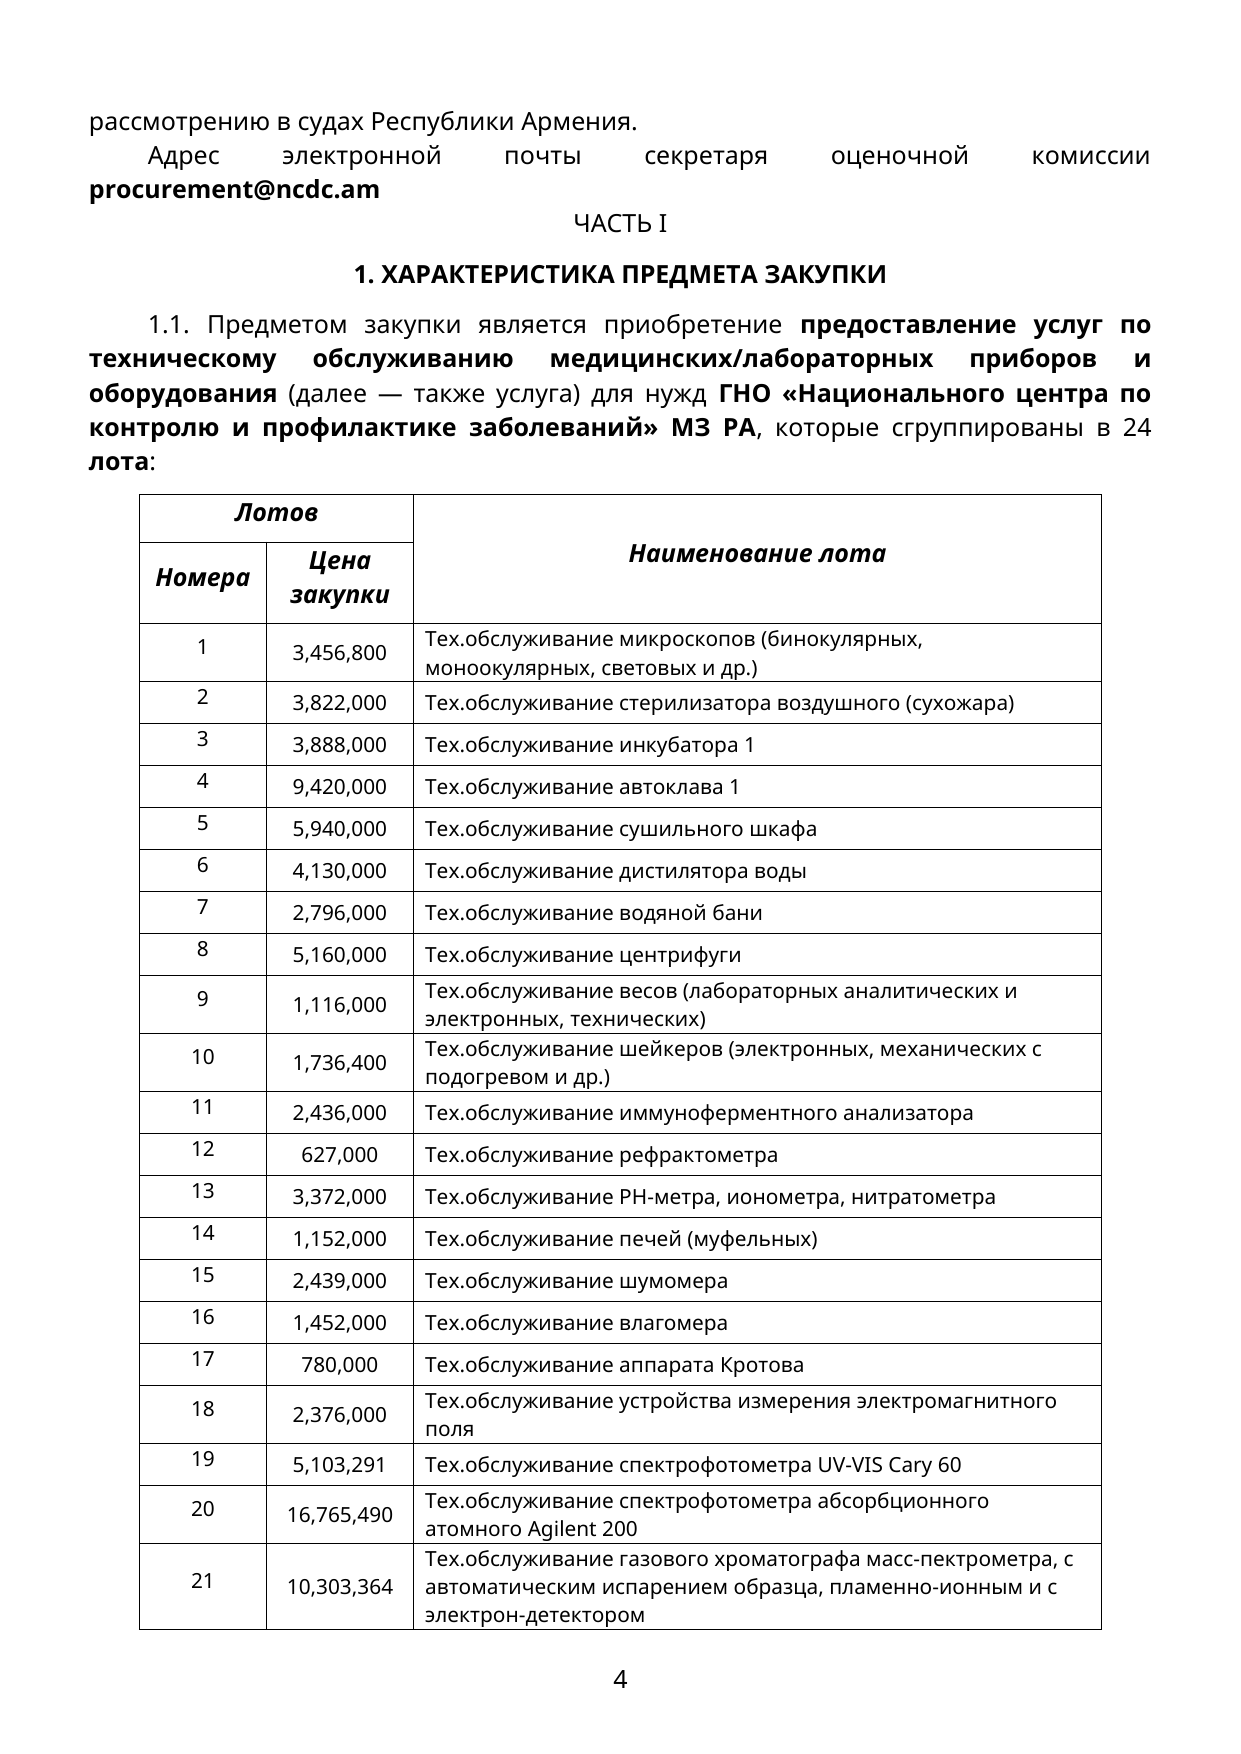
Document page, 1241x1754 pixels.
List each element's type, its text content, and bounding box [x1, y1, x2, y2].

table_cell 7 [140, 892, 266, 933]
table_cell Тех.обслуживание шейкеров (электронных, механических с подогревом и др.) [414, 1034, 1101, 1091]
table_cell 5,160,000 [267, 934, 413, 975]
table_cell 3,372,000 [267, 1176, 413, 1217]
table_cell 2,439,000 [267, 1260, 413, 1301]
table_cell Тех.обслуживание весов (лабораторных аналитических и электронных, технических) [414, 976, 1101, 1033]
subtitle 1.1. Предметом закупки является приобретение предоставление услуг по техническому обслуживанию медицинских/лабораторных приборов и оборудования (далее — также услуга) для нужд ГНО «Национального центра по контролю и профилактике заболеваний» МЗ РА, которые сгруппированы в 24 лота: [89, 307, 1152, 477]
table_cell 5,103,291 [267, 1444, 413, 1485]
table_cell 12 [140, 1134, 266, 1175]
table_cell 4 [140, 766, 266, 807]
table_cell 3 [140, 724, 266, 765]
table_cell 2,436,000 [267, 1092, 413, 1133]
text ЧАСТЬ I [89, 206, 1152, 240]
table_cell Тех.обслуживание спектрофотометра UV-VIS Cary 60 [414, 1444, 1101, 1485]
table_cell 8 [140, 934, 266, 975]
table_cell Тех.обслуживание инкубатора 1 [414, 724, 1101, 765]
table_cell 19 [140, 1444, 266, 1485]
table_cell Тех.обслуживание водяной бани [414, 892, 1101, 933]
table_cell 2,796,000 [267, 892, 413, 933]
table_cell 627,000 [267, 1134, 413, 1175]
table_cell 11 [140, 1092, 266, 1133]
table_cell 3,888,000 [267, 724, 413, 765]
table_cell 18 [140, 1386, 266, 1443]
table_cell Тех.обслуживание сушильного шкафа [414, 808, 1101, 849]
table_cell Тех.обслуживание иммуноферментного анализатора [414, 1092, 1101, 1133]
table_cell 2 [140, 682, 266, 723]
table_cell 9 [140, 976, 266, 1033]
table_cell 9,420,000 [267, 766, 413, 807]
table_cell 10 [140, 1034, 266, 1091]
table_cell 1,116,000 [267, 976, 413, 1033]
table_cell 20 [140, 1486, 266, 1543]
table_cell Тех.обслуживание аппарата Кротова [414, 1344, 1101, 1385]
table_cell 13 [140, 1176, 266, 1217]
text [89, 103, 1152, 137]
table_cell 6 [140, 850, 266, 891]
table_cell Цена закупки [267, 543, 413, 623]
table_cell Тех.обслуживание автоклава 1 [414, 766, 1101, 807]
table_cell 10,303,364 [267, 1544, 413, 1629]
table_cell Тех.обслуживание микроскопов (бинокулярных, моноокулярных, световых и др.) [414, 624, 1101, 681]
table_cell 17 [140, 1344, 266, 1385]
table_cell 5 [140, 808, 266, 849]
table_cell 780,000 [267, 1344, 413, 1385]
table_cell 14 [140, 1218, 266, 1259]
table_cell Тех.обслуживание дистилятора воды [414, 850, 1101, 891]
table_cell 1,152,000 [267, 1218, 413, 1259]
table_cell Тех.обслуживание спектрофотометра абсорбционного атомного Agilent 200 [414, 1486, 1101, 1543]
table_cell Номера [140, 543, 266, 623]
table_cell Тех.обслуживание печей (муфельных) [414, 1218, 1101, 1259]
table_cell 1,736,400 [267, 1034, 413, 1091]
table_cell Тех.обслуживание устройства измерения электромагнитного поля [414, 1386, 1101, 1443]
table_cell Тех.обслуживание влагомера [414, 1302, 1101, 1343]
table_cell 15 [140, 1260, 266, 1301]
table_cell Тех.обслуживание газового хроматографа масс-пектрометра, с автоматическим испарением образца, пламенно-ионным и с электрон-детектором [414, 1544, 1101, 1629]
table_cell 1 [140, 624, 266, 681]
table_cell Тех.обслуживание PH-метра, ионометра, нитратометра [414, 1176, 1101, 1217]
table_cell 1,452,000 [267, 1302, 413, 1343]
table_header Наименование лота [414, 495, 1101, 623]
table_header Лотов [140, 495, 413, 542]
table_cell 16,765,490 [267, 1486, 413, 1543]
table_cell Тех.обслуживание центрифуги [414, 934, 1101, 975]
table_cell 3,456,800 [267, 624, 413, 681]
table_cell Тех.обслуживание стерилизатора воздушного (сухожара) [414, 682, 1101, 723]
table_cell 21 [140, 1544, 266, 1629]
table_cell Тех.обслуживание шумомера [414, 1260, 1101, 1301]
table_cell 16 [140, 1302, 266, 1343]
text 1. ХАРАКТЕРИСТИКА ПРЕДМЕТА ЗАКУПКИ [89, 256, 1152, 290]
table_cell 3,822,000 [267, 682, 413, 723]
table_cell 2,376,000 [267, 1386, 413, 1443]
text Адрес электронной почты секретаря оценочной комиссии procurement@ncdc.am [89, 137, 1152, 206]
table_cell 4,130,000 [267, 850, 413, 891]
table_cell Тех.обслуживание рефрактометра [414, 1134, 1101, 1175]
table_cell 5,940,000 [267, 808, 413, 849]
